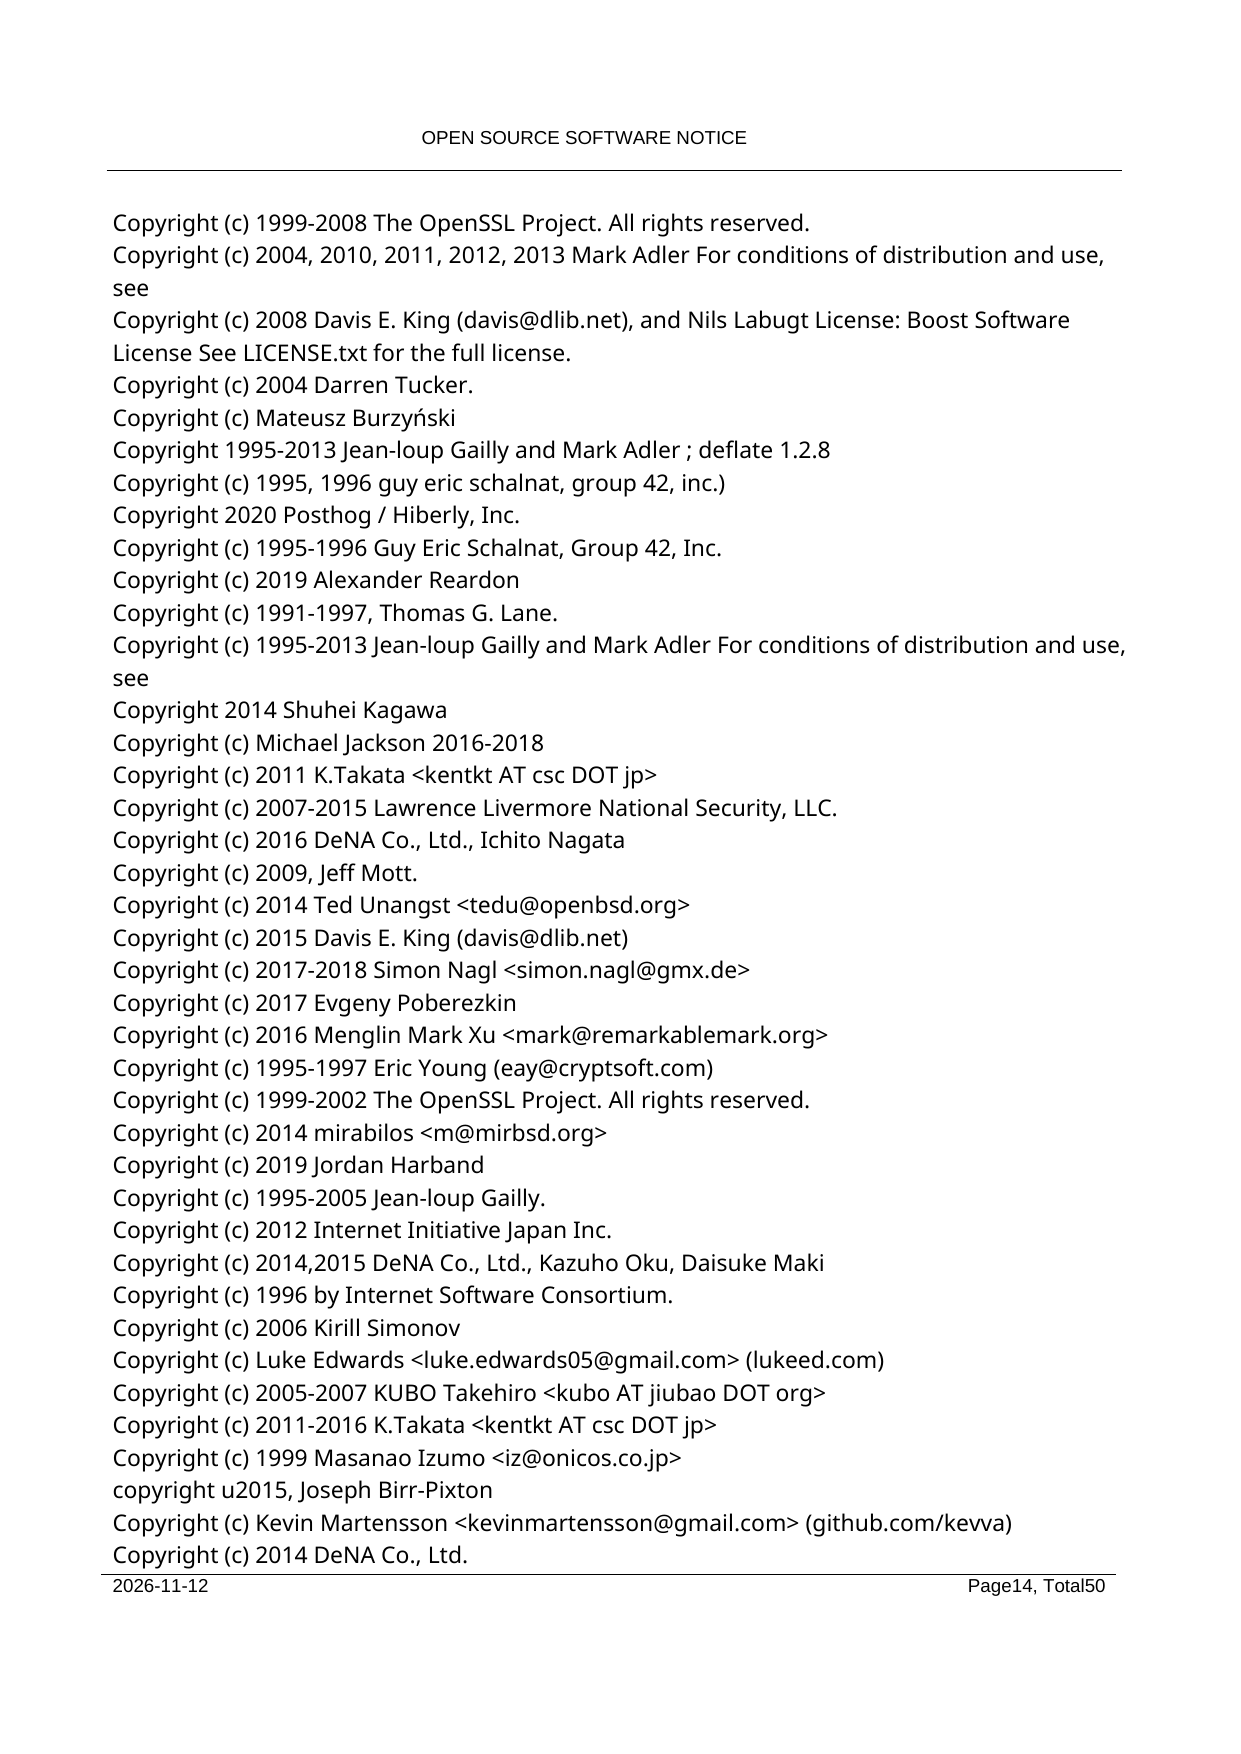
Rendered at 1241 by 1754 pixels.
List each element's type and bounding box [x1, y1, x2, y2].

text [112, 206, 1128, 1571]
